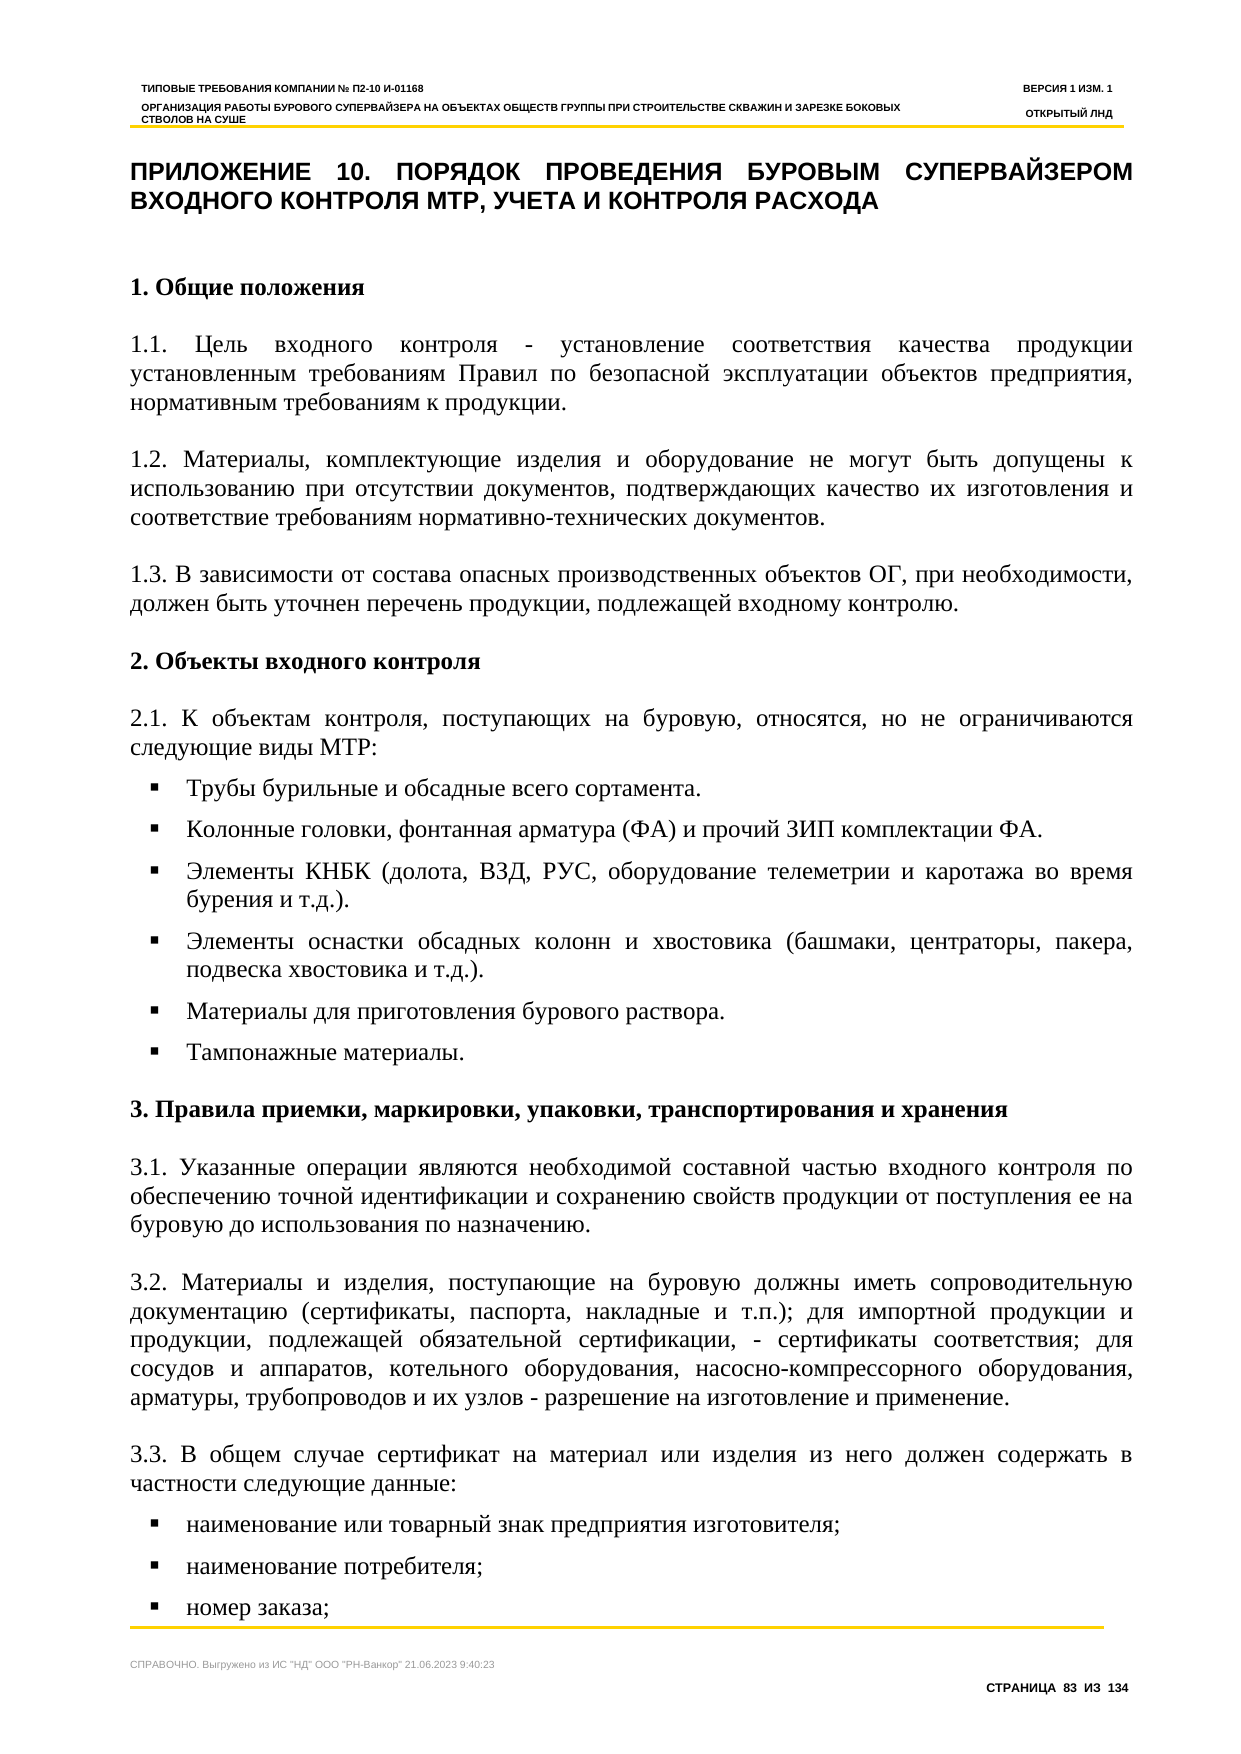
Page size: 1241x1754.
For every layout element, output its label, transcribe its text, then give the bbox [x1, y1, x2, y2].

text 3.2. Материалы и изделия, поступающие на буровую должны иметь сопроводительную документацию (сертификаты, паспорта, накладные и т.п.); для импортной продукции и продукции, подлежащей обязательной сертификации, - сертификаты соответствия; для сосудов и аппаратов, котельного оборудования, насосно-компрессорного оборудования, арматуры, трубопроводов и их узлов - разрешение на изготовление и применение. [130, 1267, 1134, 1411]
list Элементы оснастки обсадных колонн и хвостовика (башмаки, центраторы, пакера, подвеска хвостовика и т.д.). [149, 926, 1134, 983]
list номер заказа; [149, 1592, 1134, 1621]
text 2. Объекты входного контроля [130, 646, 1134, 674]
list Тампонажные материалы. [149, 1037, 1134, 1066]
text 1.3. В зависимости от состава опасных производственных объектов ОГ, при необходимости, должен быть уточнен перечень продукции, подлежащей входному контролю. [130, 559, 1134, 617]
list Материалы для приготовления бурового раствора. [149, 996, 1134, 1024]
text 1. Общие положения [130, 272, 1134, 301]
list наименование или товарный знак предприятия изготовителя; [149, 1509, 1134, 1538]
list наименование потребителя; [149, 1551, 1134, 1579]
subtitle ПРИЛОЖЕНИЕ 10. ПОРЯДОК ПРОВЕДЕНИЯ БУРОВЫМ СУПЕРВАЙЗЕРОМ ВХОДНОГО КОНТРОЛЯ МТР, УЧЕТА И КОНТРОЛЯ РАСХОДА [130, 157, 1134, 214]
text 1.1. Цель входного контроля - установление соответствия качества продукции установленным требованиям Правил по безопасной эксплуатации объектов предприятия, нормативным требованиям к продукции. [130, 329, 1134, 416]
list Трубы бурильные и обсадные всего сортамента. [149, 773, 1134, 802]
text 1.2. Материалы, комплектующие изделия и оборудование не могут быть допущены к использованию при отсутствии документов, подтверждающих качество их изготовления и соответствие требованиям нормативно-технических документов. [130, 444, 1134, 531]
list Элементы КНБК (долота, ВЗД, РУС, оборудование телеметрии и каротажа во время бурения и т.д.). [149, 856, 1134, 913]
text 3. Правила приемки, маркировки, упаковки, транспортирования и хранения [130, 1094, 1134, 1123]
text 3.3. В общем случае сертификат на материал или изделия из него должен содержать в частности следующие данные: [130, 1439, 1134, 1497]
list Колонные головки, фонтанная арматура (ФА) и прочий ЗИП комплектации ФА. [149, 814, 1134, 843]
text 3.1. Указанные операции являются необходимой составной частью входного контроля по обеспечению точной идентификации и сохранению свойств продукции от поступления ее на буровую до использования по назначению. [130, 1152, 1134, 1238]
text 2.1. К объектам контроля, поступающих на буровую, относятся, но не ограничиваются следующие виды МТР: [130, 703, 1134, 761]
